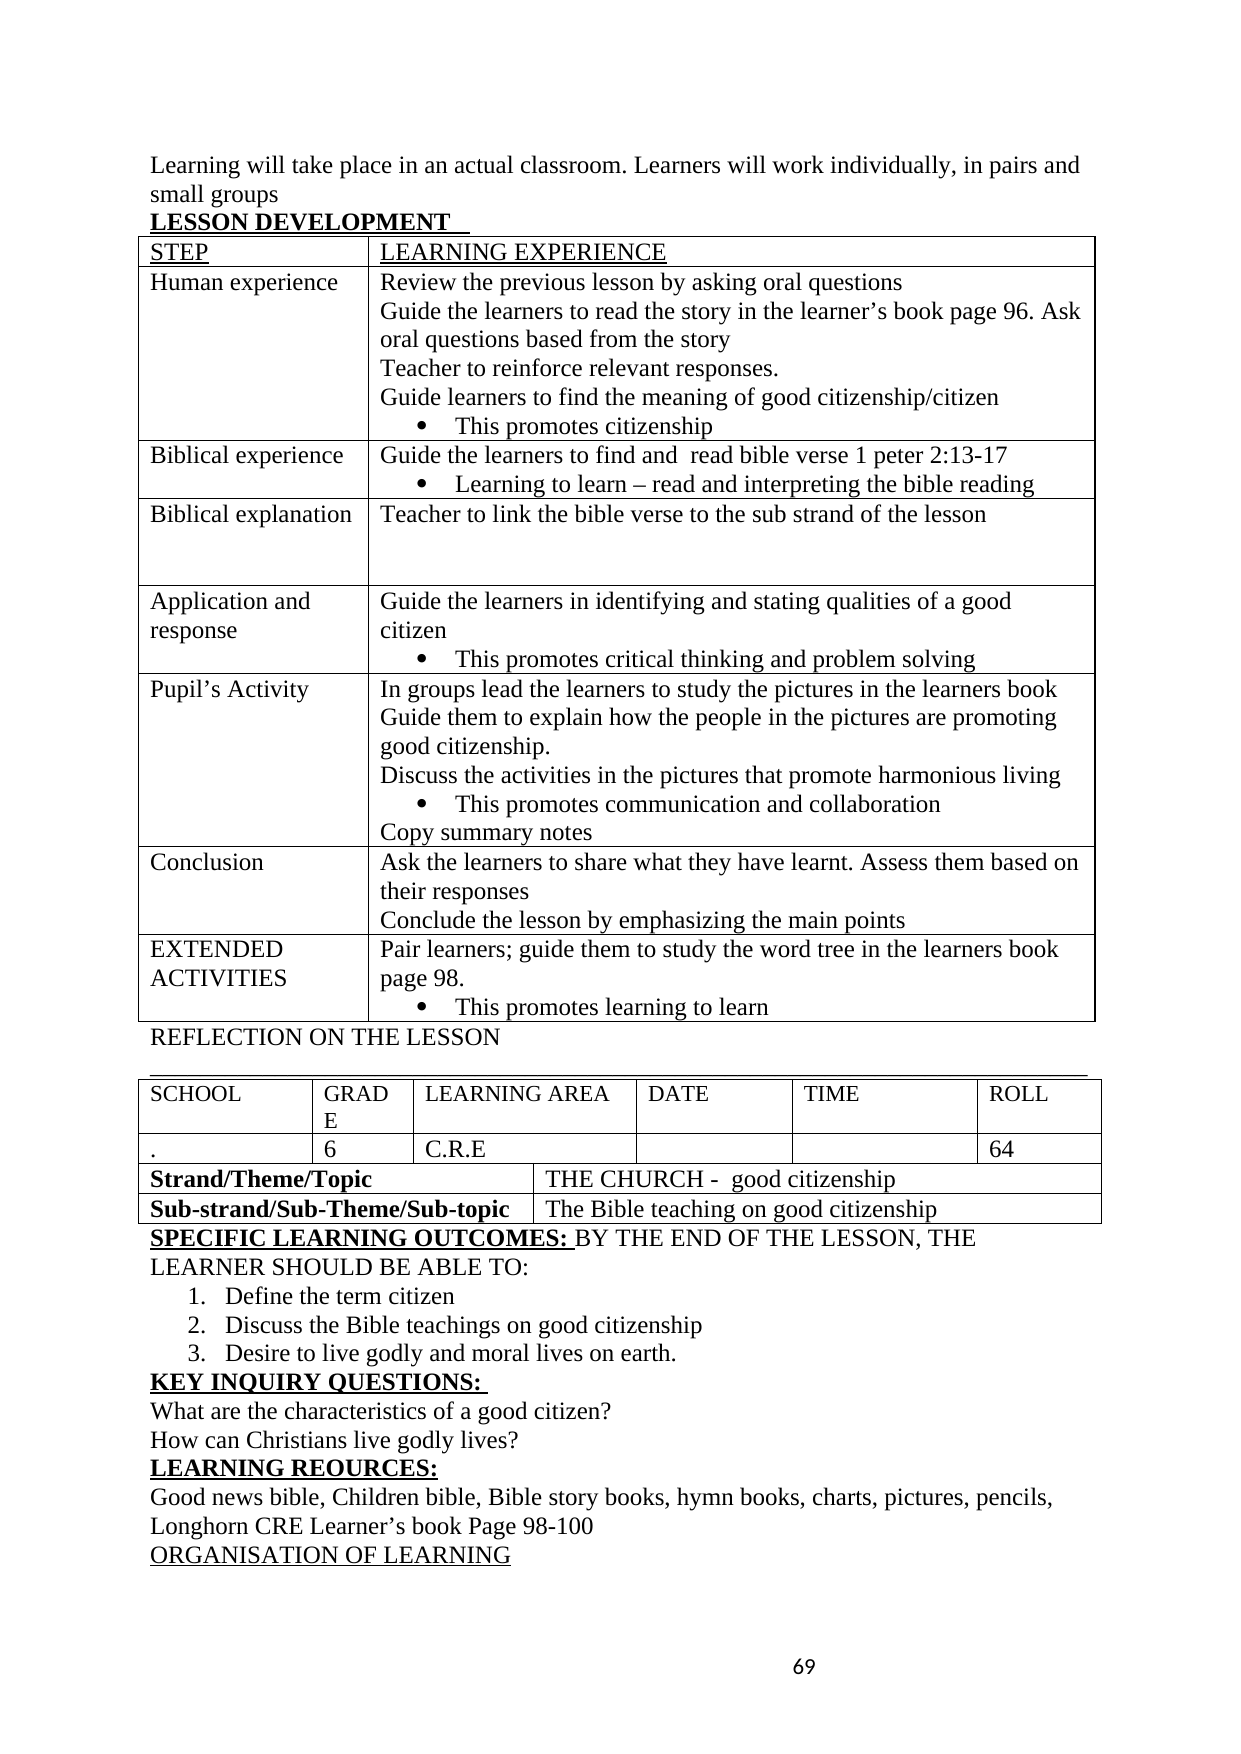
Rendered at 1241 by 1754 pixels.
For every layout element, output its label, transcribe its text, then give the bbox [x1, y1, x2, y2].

text Learning will take place in an actual classroom. Learners will work individually, in pairs and small groups [150, 150, 1090, 207]
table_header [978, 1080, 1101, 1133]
text LESSON DEVELOPMENT [150, 207, 1090, 236]
list Desire to live godly and moral lives on earth. [187, 1338, 1090, 1367]
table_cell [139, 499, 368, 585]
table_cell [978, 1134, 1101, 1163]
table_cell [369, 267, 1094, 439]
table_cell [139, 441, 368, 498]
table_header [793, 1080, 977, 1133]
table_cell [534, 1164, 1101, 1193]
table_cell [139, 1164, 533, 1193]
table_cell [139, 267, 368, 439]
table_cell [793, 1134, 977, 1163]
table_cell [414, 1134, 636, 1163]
text SPECIFIC LEARNING OUTCOMES: BY THE END OF THE LESSON, THE LEARNER SHOULD BE ABLE TO: [150, 1224, 1090, 1281]
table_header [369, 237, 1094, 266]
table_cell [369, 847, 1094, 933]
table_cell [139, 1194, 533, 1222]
text KEY INQUIRY QUESTIONS: [150, 1367, 1090, 1396]
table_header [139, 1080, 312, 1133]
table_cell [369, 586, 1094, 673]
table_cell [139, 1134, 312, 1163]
text Longhorn CRE Learner’s book Page 98-100 [150, 1511, 1090, 1540]
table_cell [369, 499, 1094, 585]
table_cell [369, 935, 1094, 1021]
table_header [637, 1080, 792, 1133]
text What are the characteristics of a good citizen? [150, 1396, 1090, 1425]
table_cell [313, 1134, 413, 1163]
list Define the term citizen [187, 1281, 1090, 1310]
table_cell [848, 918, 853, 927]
text REFLECTION ON THE LESSON [150, 1022, 1090, 1051]
text ___________________________________________________________________________ [150, 1051, 1090, 1079]
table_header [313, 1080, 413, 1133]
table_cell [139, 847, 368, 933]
text ORGANISATION OF LEARNING [150, 1540, 1090, 1568]
text LEARNING REOURCES: [150, 1453, 1090, 1482]
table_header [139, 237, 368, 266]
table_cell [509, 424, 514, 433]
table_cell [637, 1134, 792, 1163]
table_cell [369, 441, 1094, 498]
text Good news bible, Children bible, Bible story books, hymn books, charts, pictures, pencils, [150, 1482, 1090, 1511]
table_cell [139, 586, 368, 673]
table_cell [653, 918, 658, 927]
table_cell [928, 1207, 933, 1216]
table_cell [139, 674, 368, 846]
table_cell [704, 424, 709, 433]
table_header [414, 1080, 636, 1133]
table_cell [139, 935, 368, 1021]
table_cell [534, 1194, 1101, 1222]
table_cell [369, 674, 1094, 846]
text How can Christians live godly lives? [150, 1425, 1090, 1453]
list Discuss the Bible teachings on good citizenship [187, 1310, 1090, 1338]
